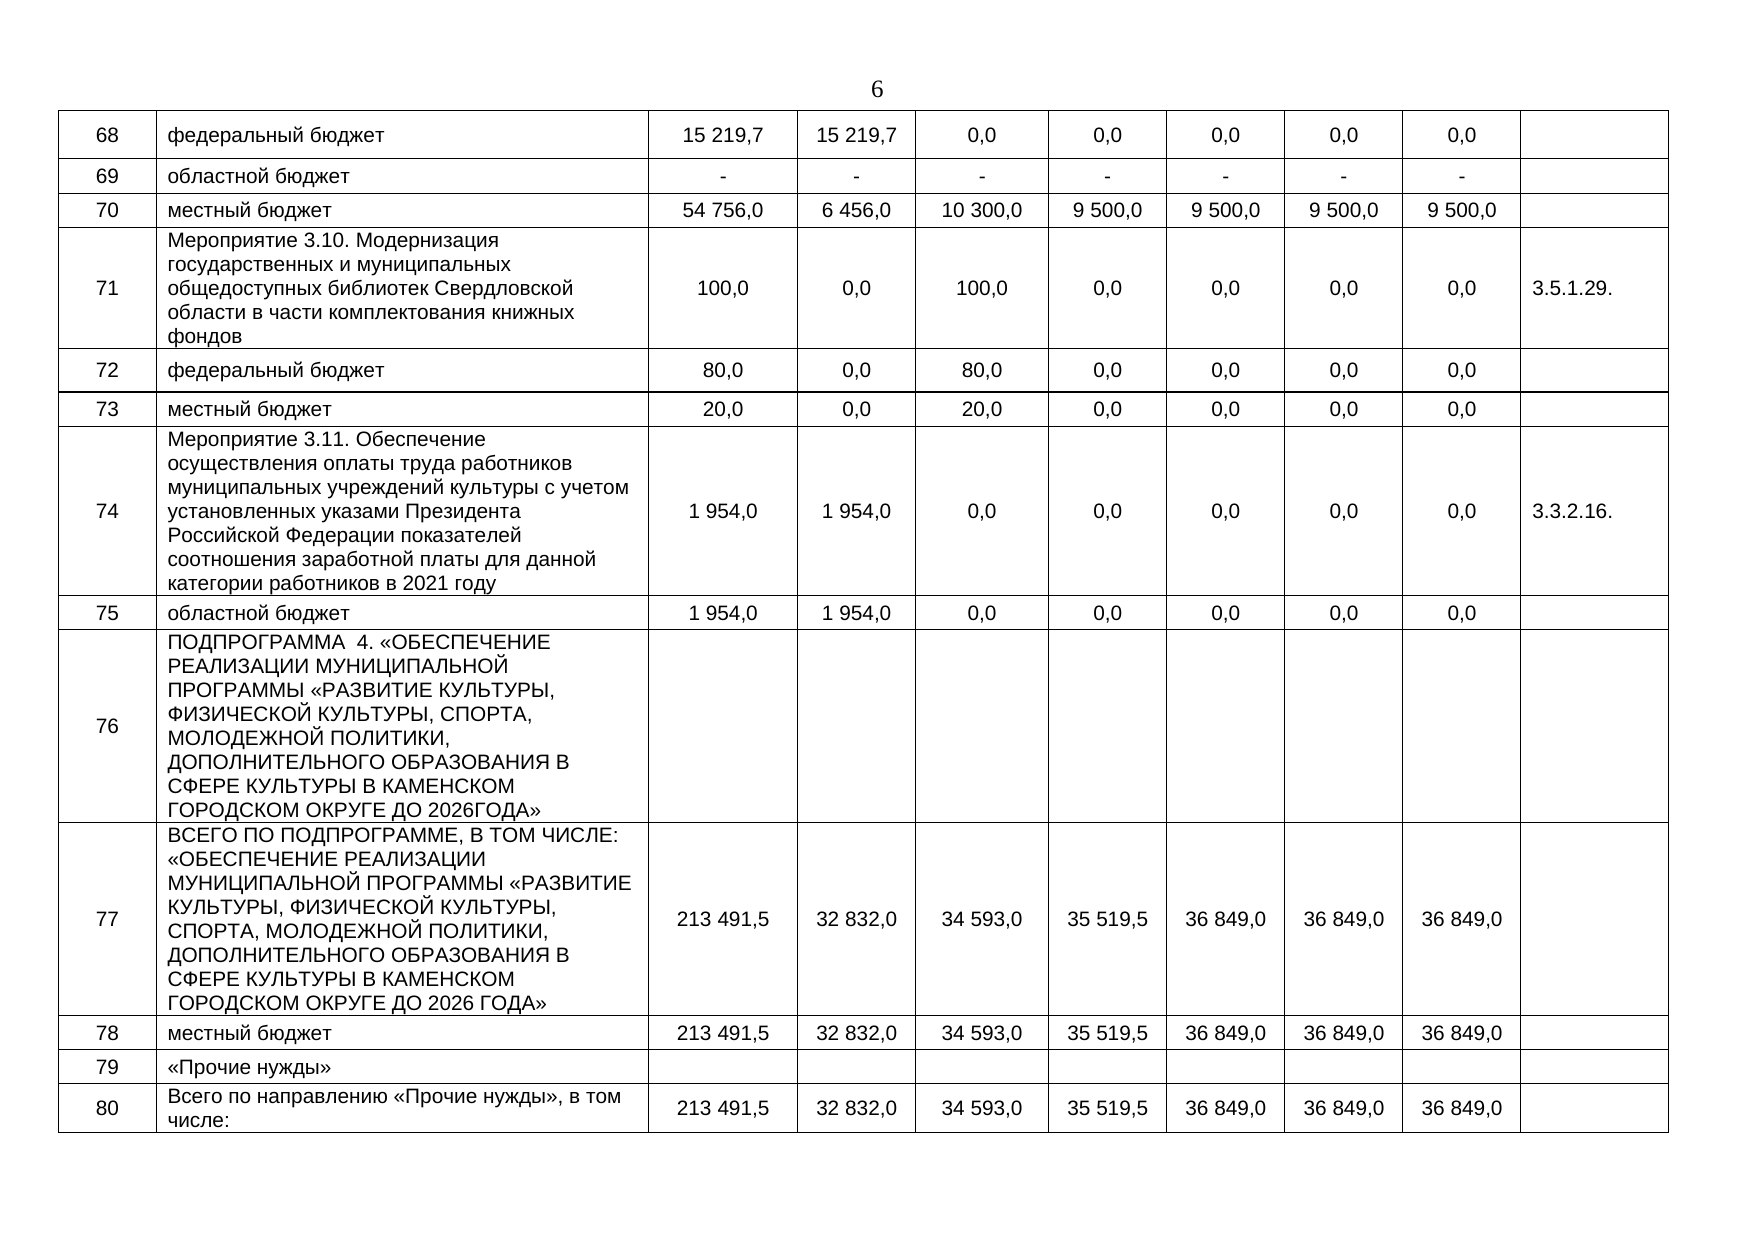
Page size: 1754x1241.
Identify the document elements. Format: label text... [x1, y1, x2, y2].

table_cell 36 849,0 [1167, 1084, 1284, 1132]
table_cell 0,0 [1285, 349, 1402, 391]
table_cell [1521, 349, 1668, 391]
table_cell 0,0 [1403, 111, 1520, 158]
table_cell 0,0 [1167, 349, 1284, 391]
table_cell 36 849,0 [1285, 1084, 1402, 1132]
table_cell [1521, 823, 1668, 1014]
table_cell 1 954,0 [649, 427, 797, 595]
table_cell 0,0 [1049, 393, 1166, 426]
table_cell 36 849,0 [1167, 1016, 1284, 1049]
table_cell 0,0 [1285, 111, 1402, 158]
table_cell 36 849,0 [1403, 1016, 1520, 1049]
table_cell 35 519,5 [1049, 1084, 1166, 1132]
table_cell 3.5.1.29. [1521, 228, 1668, 348]
table_cell 36 849,0 [1403, 823, 1520, 1014]
table_cell 0,0 [1285, 427, 1402, 595]
table_cell 76 [59, 630, 156, 822]
table_cell местный бюджет [157, 1016, 648, 1049]
table_cell 0,0 [1049, 596, 1166, 629]
table_cell [1521, 1050, 1668, 1083]
table_cell 20,0 [916, 393, 1048, 426]
table_cell [1521, 596, 1668, 629]
table_cell 75 [59, 596, 156, 629]
table_cell Всего по направлению «Прочие нужды», в том числе: [157, 1084, 648, 1132]
table_cell [1521, 1016, 1668, 1049]
table_cell [1285, 630, 1402, 822]
table_cell [798, 630, 915, 822]
table_cell [1167, 630, 1284, 822]
table_cell «Прочие нужды» [157, 1050, 648, 1083]
table_cell 0,0 [1049, 228, 1166, 348]
table_cell 0,0 [916, 111, 1048, 158]
table_cell 79 [59, 1050, 156, 1083]
table_cell 0,0 [1285, 596, 1402, 629]
table_cell [1521, 159, 1668, 192]
table_cell 0,0 [1167, 427, 1284, 595]
table_cell 34 593,0 [916, 1084, 1048, 1132]
table_cell 0,0 [1403, 596, 1520, 629]
table_cell 0,0 [1403, 349, 1520, 391]
table_cell 80,0 [916, 349, 1048, 391]
table_cell Мероприятие 3.11. Обеспечение осуществления оплаты труда работников муниципальных учреждений культуры с учетом установленных указами Президента Российской Федерации показателей соотношения заработной платы для данной категории работников в 2021 году [157, 427, 648, 595]
table_cell 15 219,7 [798, 111, 915, 158]
table_cell 36 849,0 [1403, 1084, 1520, 1132]
table_cell 3.3.2.16. [1521, 427, 1668, 595]
table_cell [1521, 194, 1668, 227]
table_cell 0,0 [1167, 393, 1284, 426]
table_cell 10 300,0 [916, 194, 1048, 227]
table_cell 100,0 [916, 228, 1048, 348]
table_cell 9 500,0 [1049, 194, 1166, 227]
table_cell 36 849,0 [1285, 823, 1402, 1014]
table_cell 9 500,0 [1403, 194, 1520, 227]
table_cell 20,0 [649, 393, 797, 426]
table_cell 213 491,5 [649, 1016, 797, 1049]
table_cell 69 [59, 159, 156, 192]
table_cell 100,0 [649, 228, 797, 348]
table_cell 6 456,0 [798, 194, 915, 227]
table_cell 0,0 [1049, 427, 1166, 595]
table_cell 0,0 [1403, 427, 1520, 595]
table_cell ВСЕГО ПО ПОДПРОГРАММЕ, В ТОМ ЧИСЛЕ: «ОБЕСПЕЧЕНИЕ РЕАЛИЗАЦИИ МУНИЦИПАЛЬНОЙ ПРОГРАММЫ «РАЗВИТИЕ КУЛЬТУРЫ, ФИЗИЧЕСКОЙ КУЛЬТУРЫ, СПОРТА, МОЛОДЕЖНОЙ ПОЛИТИКИ, ДОПОЛНИТЕЛЬНОГО ОБРАЗОВАНИЯ В СФЕРЕ КУЛЬТУРЫ В КАМЕНСКОМ ГОРОДСКОМ ОКРУГЕ ДО 2026 ГОДА» [157, 823, 648, 1014]
table_cell [649, 1050, 797, 1083]
table_cell 80,0 [649, 349, 797, 391]
table_cell - [1285, 159, 1402, 192]
table_cell [1521, 393, 1668, 426]
table_cell 9 500,0 [1167, 194, 1284, 227]
table_cell 68 [59, 111, 156, 158]
table_cell 34 593,0 [916, 823, 1048, 1014]
table_cell 0,0 [1285, 393, 1402, 426]
table_cell - [1049, 159, 1166, 192]
table_cell [1285, 1050, 1402, 1083]
table_cell 1 954,0 [649, 596, 797, 629]
table_cell 0,0 [1167, 596, 1284, 629]
table_cell 0,0 [798, 228, 915, 348]
table_cell [1521, 630, 1668, 822]
table_cell [1403, 1050, 1520, 1083]
table_cell 36 849,0 [1285, 1016, 1402, 1049]
table_cell Мероприятие 3.10. Модернизация государственных и муниципальных общедоступных библиотек Свердловской области в части комплектования книжных фондов [157, 228, 648, 348]
table_cell ПОДПРОГРАММА 4. «ОБЕСПЕЧЕНИЕ РЕАЛИЗАЦИИ МУНИЦИПАЛЬНОЙ ПРОГРАММЫ «РАЗВИТИЕ КУЛЬТУРЫ, ФИЗИЧЕСКОЙ КУЛЬТУРЫ, СПОРТА, МОЛОДЕЖНОЙ ПОЛИТИКИ, ДОПОЛНИТЕЛЬНОГО ОБРАЗОВАНИЯ В СФЕРЕ КУЛЬТУРЫ В КАМЕНСКОМ ГОРОДСКОМ ОКРУГЕ ДО 2026ГОДА» [157, 630, 648, 822]
table_cell 74 [59, 427, 156, 595]
table_cell 35 519,5 [1049, 823, 1166, 1014]
table_cell - [649, 159, 797, 192]
table_cell 71 [59, 228, 156, 348]
table_cell 1 954,0 [798, 427, 915, 595]
table_cell 0,0 [1285, 228, 1402, 348]
table_cell [916, 1050, 1048, 1083]
table_cell 35 519,5 [1049, 1016, 1166, 1049]
table_cell 77 [59, 823, 156, 1014]
table_cell 0,0 [1167, 228, 1284, 348]
table_cell [1521, 111, 1668, 158]
table_cell 32 832,0 [798, 1084, 915, 1132]
table_cell местный бюджет [157, 393, 648, 426]
table_cell 0,0 [798, 393, 915, 426]
table_cell 1 954,0 [798, 596, 915, 629]
table_cell - [1403, 159, 1520, 192]
table_cell [1403, 630, 1520, 822]
table_cell 0,0 [1049, 349, 1166, 391]
table_cell [1049, 1050, 1166, 1083]
table_cell 32 832,0 [798, 1016, 915, 1049]
table_cell 73 [59, 393, 156, 426]
table_cell 36 849,0 [1167, 823, 1284, 1014]
table_cell областной бюджет [157, 159, 648, 192]
table_cell 70 [59, 194, 156, 227]
table_cell 0,0 [1049, 111, 1166, 158]
table_cell 80 [59, 1084, 156, 1132]
table_cell 15 219,7 [649, 111, 797, 158]
table_cell [649, 630, 797, 822]
table_cell 72 [59, 349, 156, 391]
table_cell - [916, 159, 1048, 192]
table_cell 54 756,0 [649, 194, 797, 227]
table_cell 34 593,0 [916, 1016, 1048, 1049]
table_cell 9 500,0 [1285, 194, 1402, 227]
table_cell 0,0 [1403, 393, 1520, 426]
table_cell 0,0 [798, 349, 915, 391]
table_cell федеральный бюджет [157, 349, 648, 391]
table_cell [1049, 630, 1166, 822]
table_cell 0,0 [1403, 228, 1520, 348]
table_cell 0,0 [1167, 111, 1284, 158]
table_cell - [1167, 159, 1284, 192]
table_cell [1521, 1084, 1668, 1132]
table_cell - [798, 159, 915, 192]
table_cell местный бюджет [157, 194, 648, 227]
table_cell федеральный бюджет [157, 111, 648, 158]
table_cell [798, 1050, 915, 1083]
table_cell 0,0 [916, 427, 1048, 595]
table_cell 213 491,5 [649, 823, 797, 1014]
table_cell 0,0 [916, 596, 1048, 629]
table_cell 78 [59, 1016, 156, 1049]
table_cell [916, 630, 1048, 822]
table_cell областной бюджет [157, 596, 648, 629]
table_cell 32 832,0 [798, 823, 915, 1014]
table_cell [1167, 1050, 1284, 1083]
table_cell 213 491,5 [649, 1084, 797, 1132]
